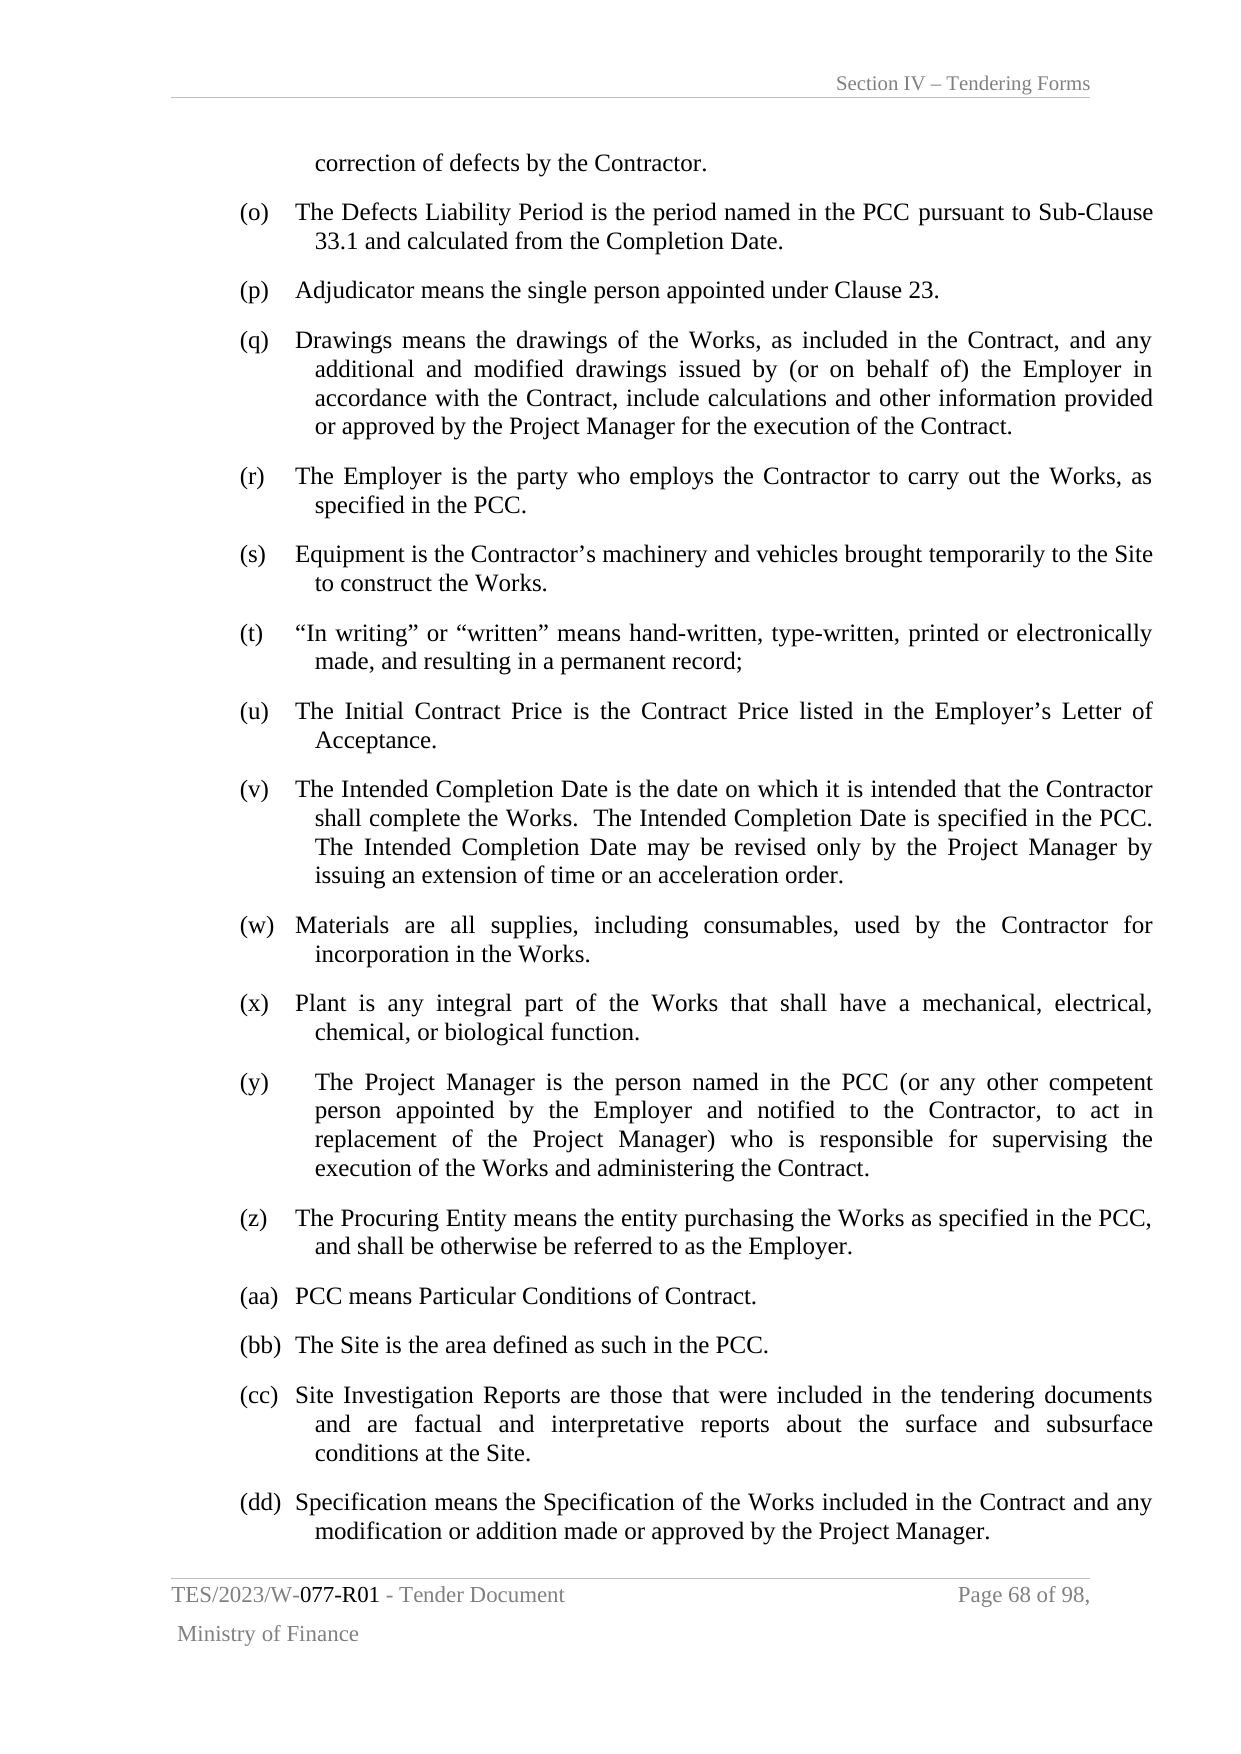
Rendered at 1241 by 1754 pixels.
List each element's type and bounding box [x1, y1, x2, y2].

table_cell [171, 148, 1157, 1566]
